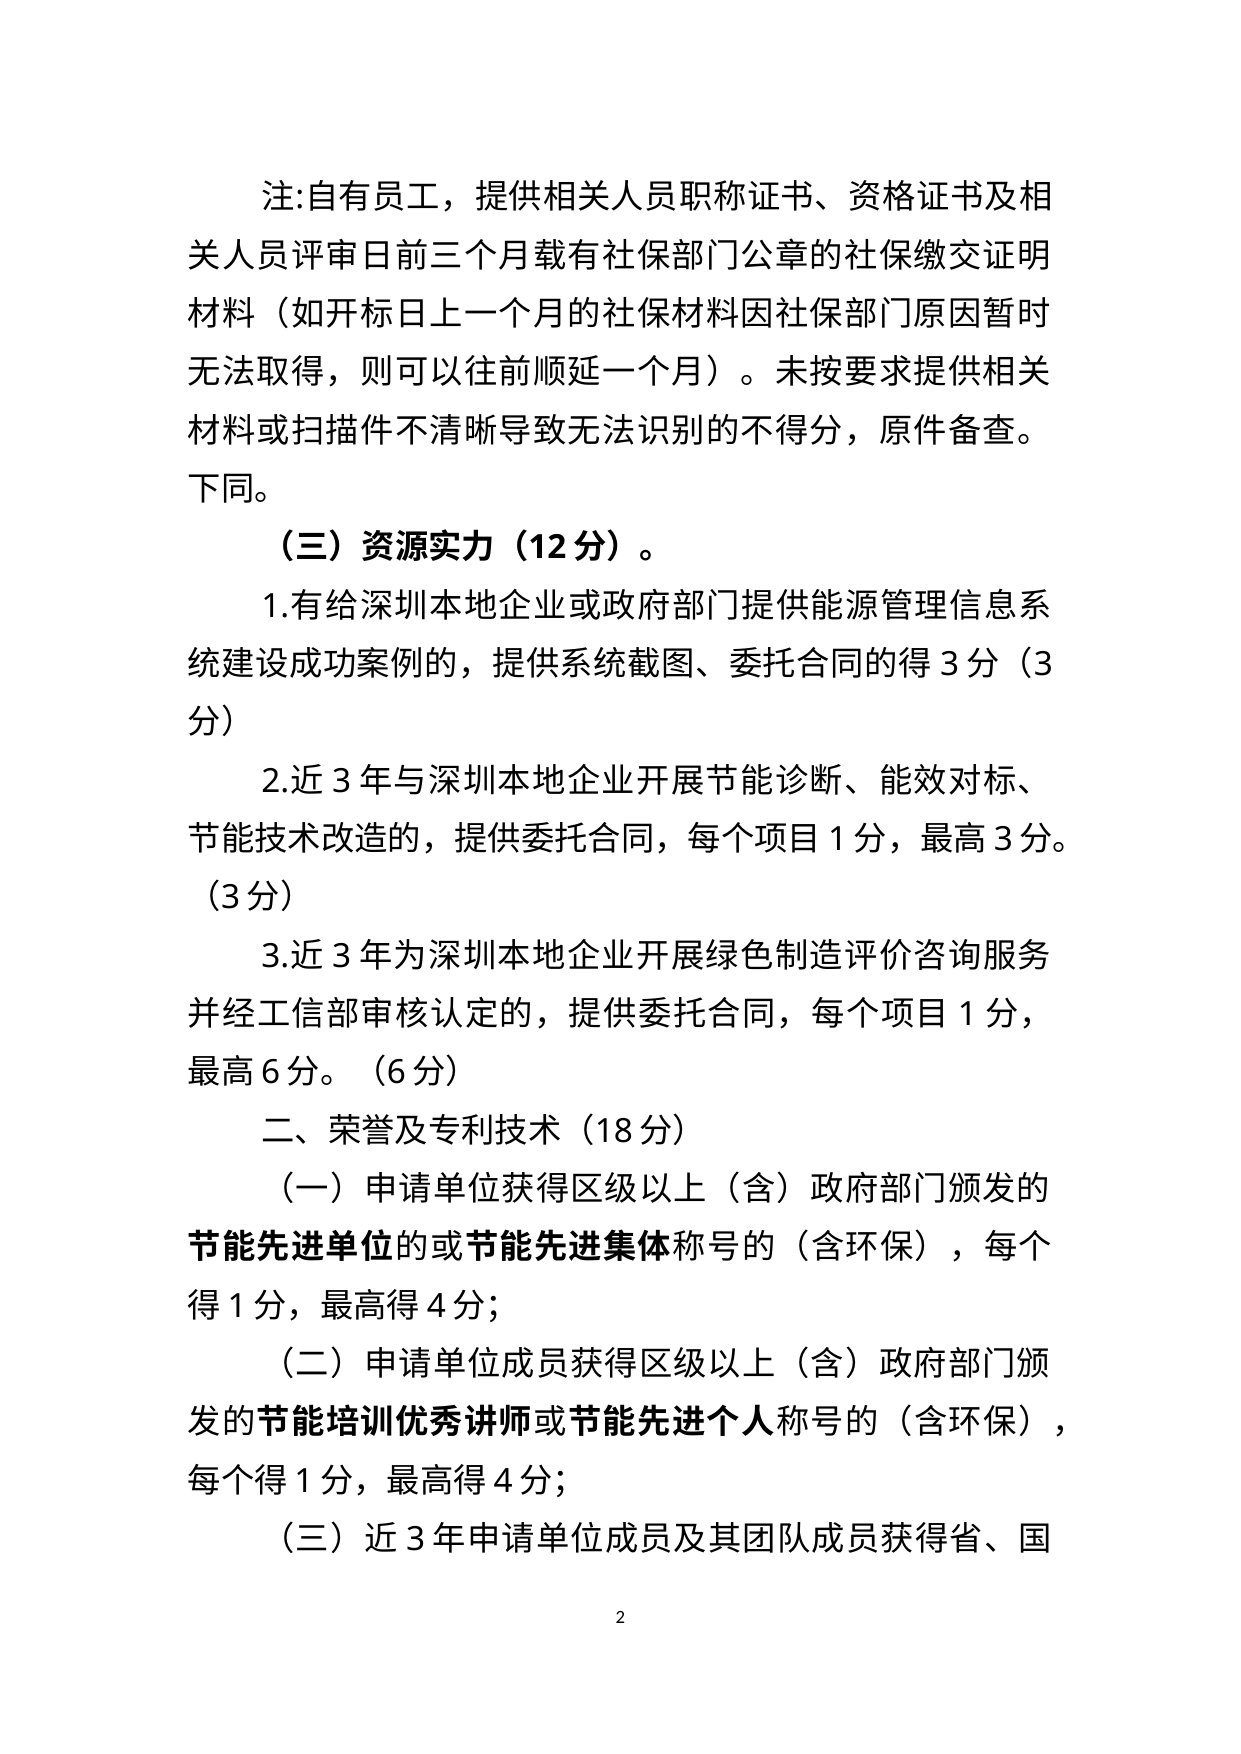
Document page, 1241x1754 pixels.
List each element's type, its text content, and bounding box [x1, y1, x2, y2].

text 1.有给深圳本地企业或政府部门提供能源管理信息系统建设成功案例的，提供系统截图、委托合同的得3分（3分） [187, 570, 1053, 745]
text 2.近3年与深圳本地企业开展节能诊断、能效对标、节能技术改造的，提供委托合同，每个项目1分，最高3分。（3分） [187, 745, 1053, 920]
text 注:自有员工，提供相关人员职称证书、资格证书及相关人员评审日前三个月载有社保部门公章的社保缴交证明材料（如开标日上一个月的社保材料因社保部门原因暂时无法取得，则可以往前顺延一个月）。未按要求提供相关材料或扫描件不清晰导致无法识别的不得分，原件备查。下同。 [187, 162, 1053, 512]
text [187, 1504, 1053, 1562]
text 二、荣誉及专利技术（18分） [187, 1095, 1053, 1154]
text （一）申请单位获得区级以上（含）政府部门颁发的节能先进单位的或节能先进集体称号的（含环保），每个得1分，最高得4分； [187, 1154, 1053, 1329]
text 3.近3年为深圳本地企业开展绿色制造评价咨询服务并经工信部审核认定的，提供委托合同，每个项目1分，最高6分。（6分） [187, 920, 1053, 1095]
text （三）资源实力（12分）。 [187, 512, 1053, 570]
text （二）申请单位成员获得区级以上（含）政府部门颁发的节能培训优秀讲师或节能先进个人称号的（含环保），每个得1分，最高得4分； [187, 1329, 1053, 1504]
